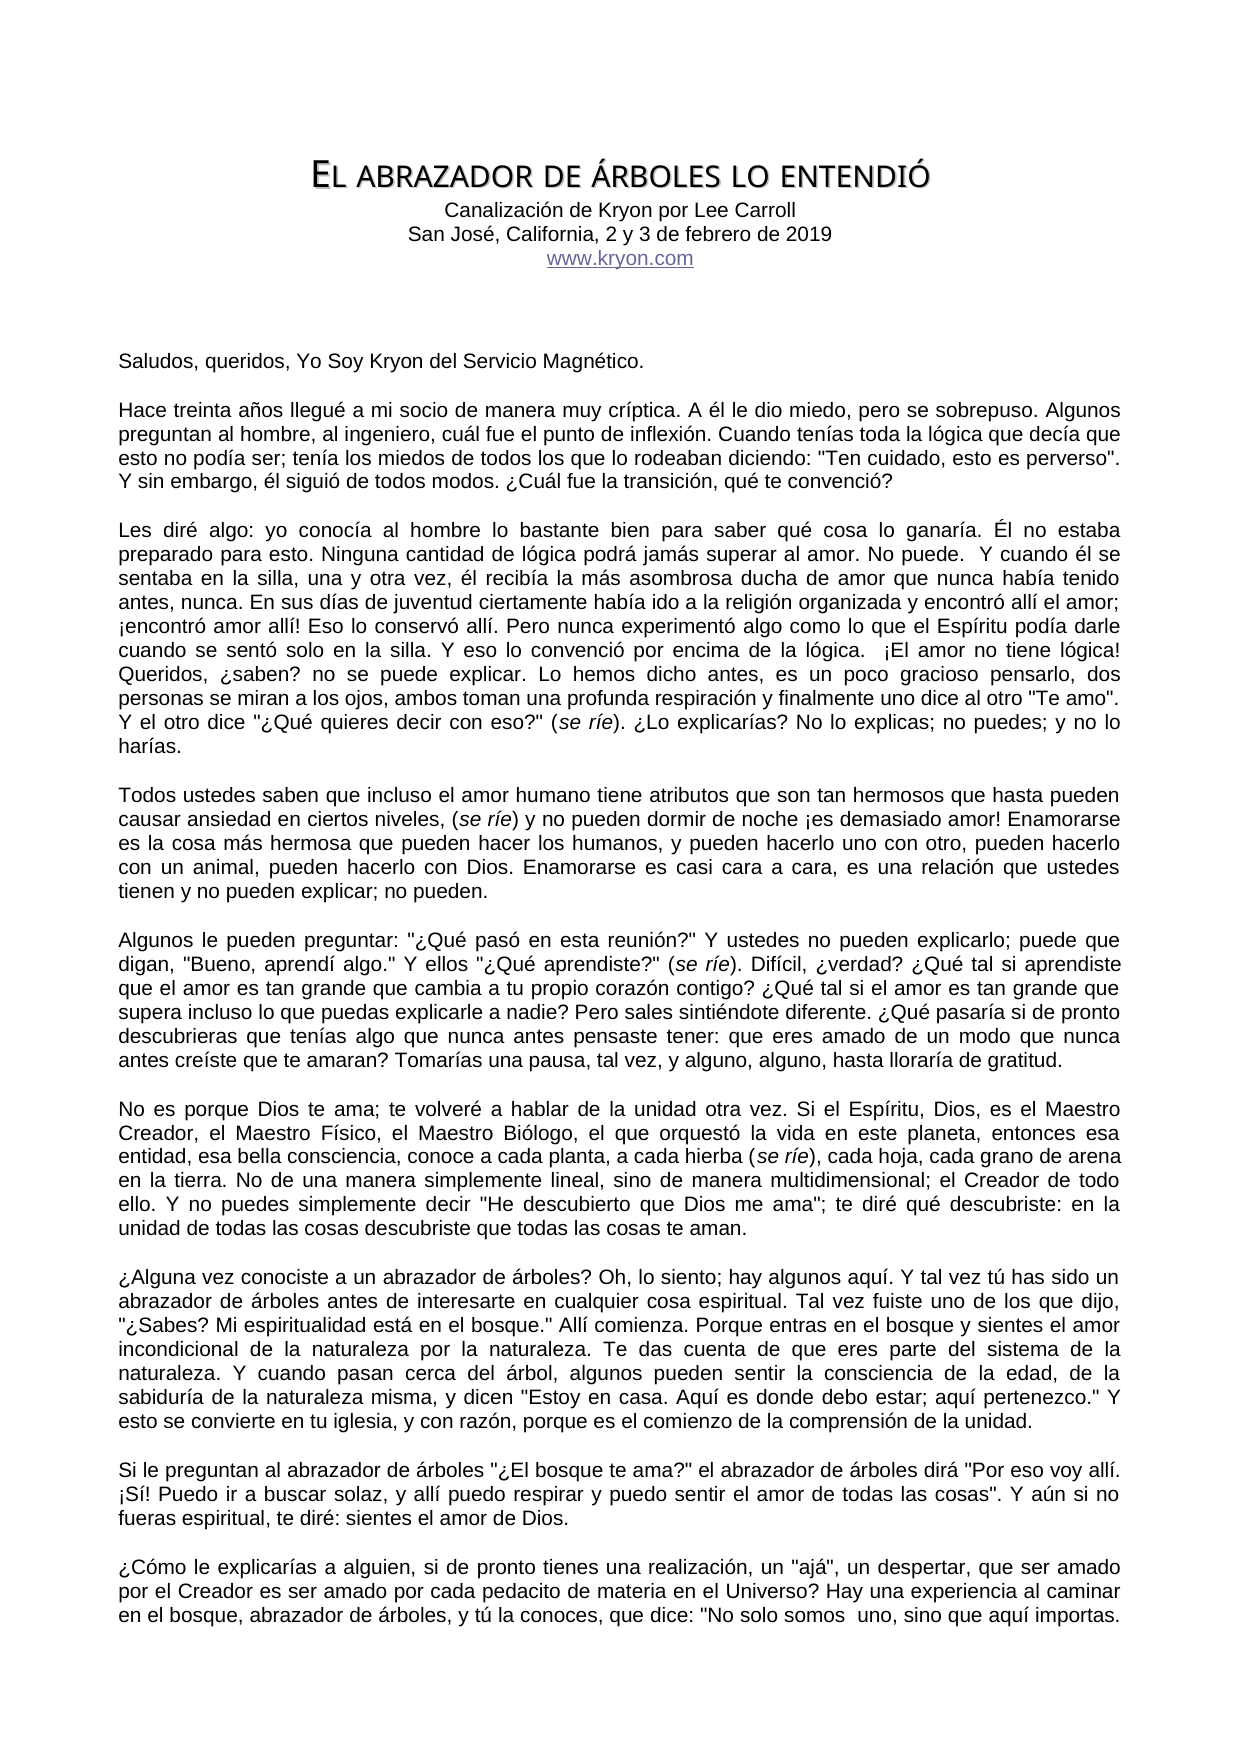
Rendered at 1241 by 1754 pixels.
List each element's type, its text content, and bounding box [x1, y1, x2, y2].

text Hace treinta años llegué a mi socio de manera muy críptica. A él le dio miedo, pero se sobrepuso. Algunos preguntan al hombre, al ingeniero, cuál fue el punto de inflexión. Cuando tenías toda la lógica que decía que esto no podía ser; tenía los miedos de todos los que lo rodeaban diciendo: "Ten cuidado, esto es perverso". Y sin embargo, él siguió de todos modos. ¿Cuál fue la transición, qué te convenció? [118, 397, 1122, 493]
text El abrazador de árboles lo entendió Canalización de Kryon por Lee Carroll San José, California, 2 y 3 de febrero de 2019 www.kryon.com [118, 147, 1122, 270]
text Si le preguntan al abrazador de árboles "¿El bosque te ama?" el abrazador de árboles dirá "Por eso voy allí. ¡Sí! Puedo ir a buscar solaz, y allí puedo respirar y puedo sentir el amor de todas las cosas". Y aún si no fueras espiritual, te diré: sientes el amor de Dios. [118, 1458, 1122, 1530]
text ¿Alguna vez conociste a un abrazador de árboles? Oh, lo siento; hay algunos aquí. Y tal vez tú has sido un abrazador de árboles antes de interesarte en cualquier cosa espiritual. Tal vez fuiste uno de los que dijo, "¿Sabes? Mi espiritualidad está en el bosque." Allí comienza. Porque entras en el bosque y sientes el amor incondicional de la naturaleza por la naturaleza. Te das cuenta de que eres parte del sistema de la naturaleza. Y cuando pasan cerca del árbol, algunos pueden sentir la consciencia de la edad, de la sabiduría de la naturaleza misma, y dicen "Estoy en casa. Aquí es donde debo estar; aquí pertenezco." Y esto se convierte en tu iglesia, y con razón, porque es el comienzo de la comprensión de la unidad. [118, 1265, 1122, 1433]
text Todos ustedes saben que incluso el amor humano tiene atributos que son tan hermosos que hasta pueden causar ansiedad en ciertos niveles, (se ríe) y no pueden dormir de noche ¡es demasiado amor! Enamorarse es la cosa más hermosa que pueden hacer los humanos, y pueden hacerlo uno con otro, pueden hacerlo con un animal, pueden hacerlo con Dios. Enamorarse es casi cara a cara, es una relación que ustedes tienen y no pueden explicar; no pueden. [118, 783, 1122, 903]
text Algunos le pueden preguntar: "¿Qué pasó en esta reunión?" Y ustedes no pueden explicarlo; puede que digan, "Bueno, aprendí algo." Y ellos "¿Qué aprendiste?" (se ríe). Difícil, ¿verdad? ¿Qué tal si aprendiste que el amor es tan grande que cambia a tu propio corazón contigo? ¿Qué tal si el amor es tan grande que supera incluso lo que puedas explicarle a nadie? Pero sales sintiéndote diferente. ¿Qué pasaría si de pronto descubrieras que tenías algo que nunca antes pensaste tener: que eres amado de un modo que nunca antes creíste que te amaran? Tomarías una pausa, tal vez, y alguno, alguno, hasta lloraría de gratitud. [118, 928, 1122, 1071]
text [118, 1555, 1122, 1627]
text Saludos, queridos, Yo Soy Kryon del Servicio Magnético. [118, 348, 1122, 372]
text Les diré algo: yo conocía al hombre lo bastante bien para saber qué cosa lo ganaría. Él no estaba preparado para esto. Ninguna cantidad de lógica podrá jamás superar al amor. No puede. Y cuando él se sentaba en la silla, una y otra vez, él recibía la más asombrosa ducha de amor que nunca había tenido antes, nunca. En sus días de juventud ciertamente había ido a la religión organizada y encontró allí el amor; ¡encontró amor allí! Eso lo conservó allí. Pero nunca experimentó algo como lo que el Espíritu podía darle cuando se sentó solo en la silla. Y eso lo convenció por encima de la lógica. ¡El amor no tiene lógica! Queridos, ¿saben? no se puede explicar. Lo hemos dicho antes, es un poco gracioso pensarlo, dos personas se miran a los ojos, ambos toman una profunda respiración y finalmente uno dice al otro "Te amo". Y el otro dice "¿Qué quieres decir con eso?" (se ríe). ¿Lo explicarías? No lo explicas; no puedes; y no lo harías. [118, 518, 1122, 758]
text No es porque Dios te ama; te volveré a hablar de la unidad otra vez. Si el Espíritu, Dios, es el Maestro Creador, el Maestro Físico, el Maestro Biólogo, el que orquestó la vida en este planeta, entonces esa entidad, esa bella consciencia, conoce a cada planta, a cada hierba (se ríe), cada hoja, cada grano de arena en la tierra. No de una manera simplemente lineal, sino de manera multidimensional; el Creador de todo ello. Y no puedes simplemente decir "He descubierto que Dios me ama"; te diré qué descubriste: en la unidad de todas las cosas descubriste que todas las cosas te aman. [118, 1096, 1122, 1240]
